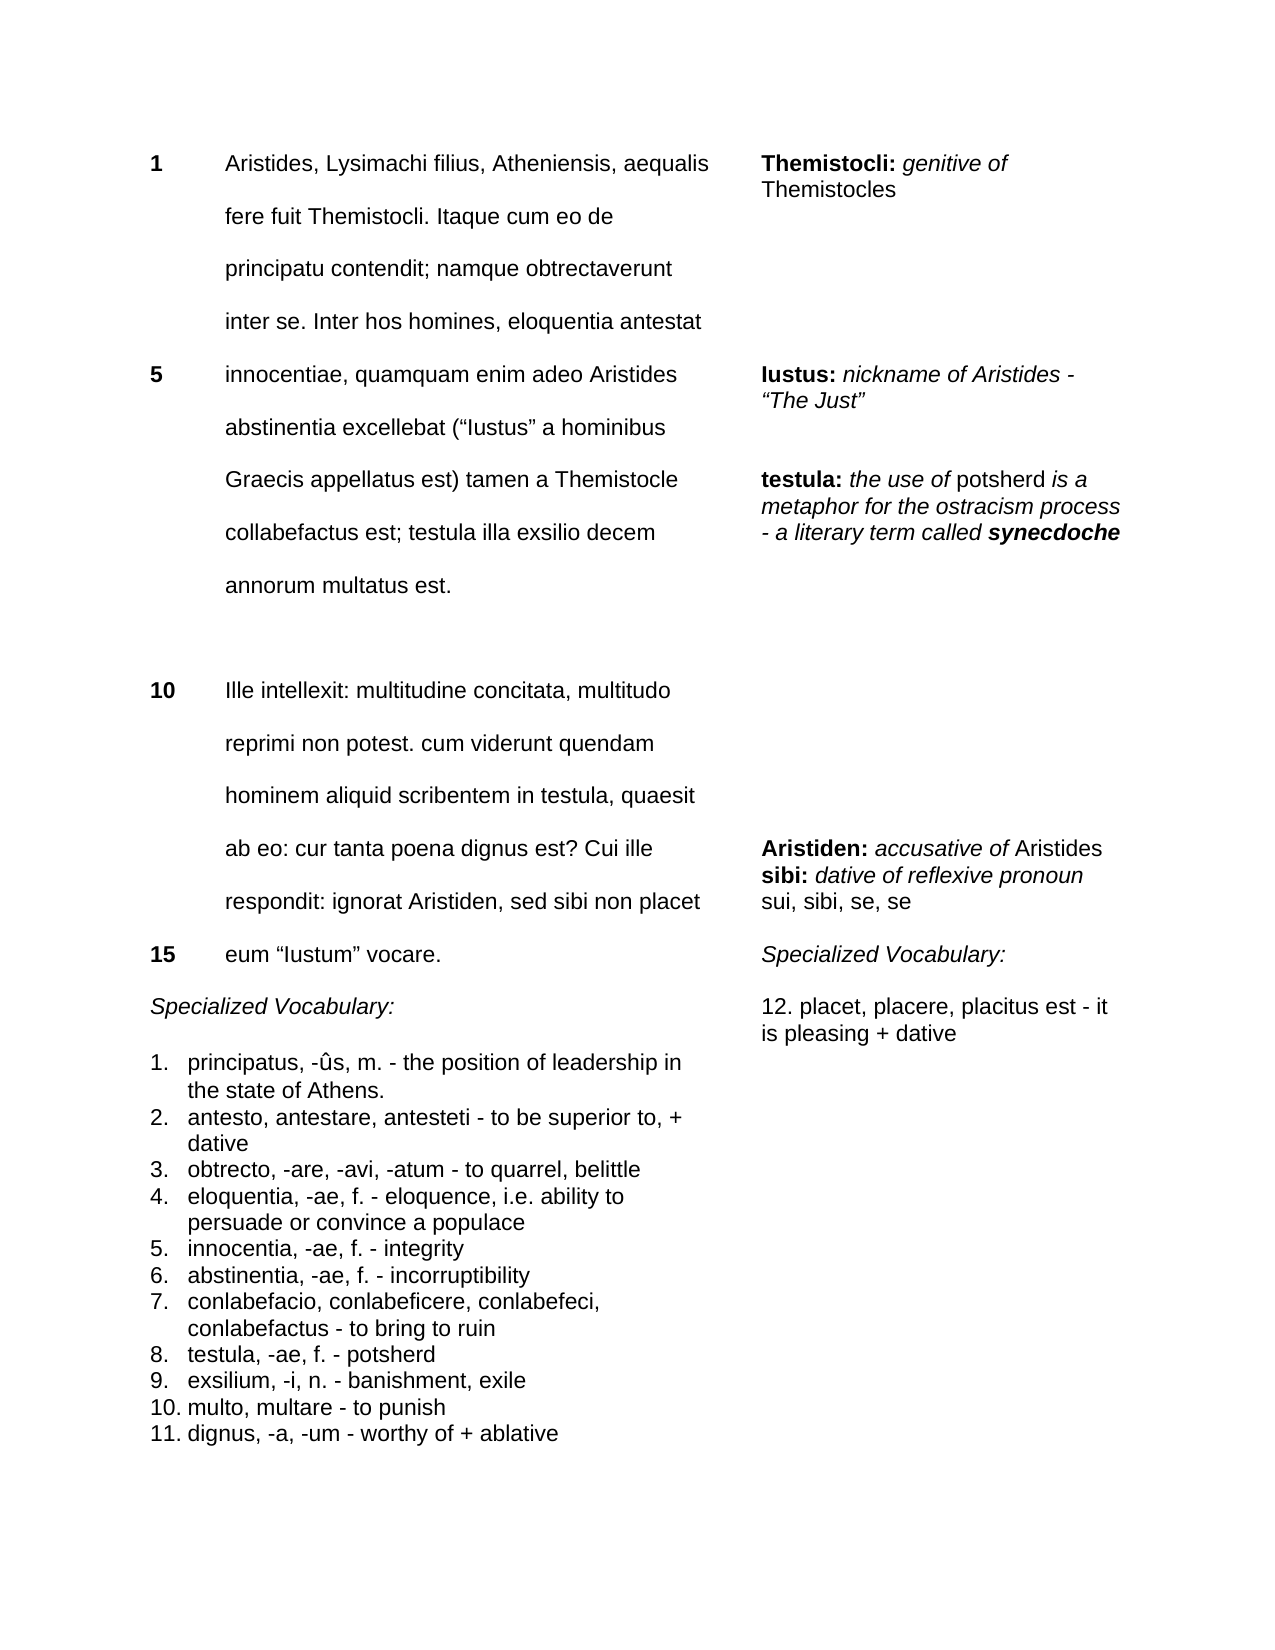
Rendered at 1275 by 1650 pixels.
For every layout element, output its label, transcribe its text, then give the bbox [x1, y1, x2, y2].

text Specialized Vocabulary: [761, 941, 1125, 967]
list conlabefacio, conlabeficere, conlabefeci, conlabefactus - to bring to ruin [150, 1288, 712, 1341]
list abstinentia, -ae, f. - incorruptibility [150, 1262, 712, 1288]
list testula, -ae, f. - potsherd [150, 1341, 712, 1367]
text 1 Aristides, Lysimachi filius, Atheniensis, aequalis fere fuit Themistocli. Itaque cum eo de principatu contendit; namque obtrectaverunt inter se. Inter hos homines, eloquentia antestat 5 innocentiae, quamquam enim adeo Aristides abstinentia excellebat (“Iustus” a hominibus Graecis appellatus est) tamen a Themistocle collabefactus est; testula illa exsilio decem annorum multatus est. [150, 150, 712, 598]
list principatus, -ûs, m. - the position of leadership in the state of Athens. [150, 1046, 712, 1104]
list obtrecto, -are, -avi, -atum - to quarrel, belittle [150, 1156, 712, 1183]
list eloquentia, -ae, f. - eloquence, i.e. ability to persuade or convince a populace [150, 1183, 712, 1235]
text sibi: dative of reflexive pronoun sui, sibi, se, se [761, 862, 1125, 914]
text Specialized Vocabulary: [150, 993, 712, 1020]
list dignus, -a, -um - worthy of + ablative [150, 1420, 712, 1446]
text Aristiden: accusative of Aristides [761, 835, 1125, 862]
list innocentia, -ae, f. - integrity [150, 1235, 712, 1262]
text Iustus: nickname of Aristides - “The Just” [761, 361, 1125, 413]
text 12. placet, placere, placitus est - it is pleasing + dative [761, 993, 1125, 1046]
text 10 Ille intellexit: multitudine concitata, multitudo reprimi non potest. cum viderunt quendam hominem aliquid scribentem in testula, quaesit ab eo: cur tanta poena dignus est? Cui ille respondit: ignorat Aristiden, sed sibi non placet 15 eum “Iustum” vocare. [150, 677, 712, 967]
text Themistocli: genitive of Themistocles [761, 150, 1125, 203]
text testula: the use of potsherd is a metaphor for the ostracism process - a literary term called synecdoche [761, 466, 1125, 545]
list exsilium, -i, n. - banishment, exile [150, 1367, 712, 1393]
list antesto, antestare, antesteti - to be superior to, + dative [150, 1104, 712, 1156]
list multo, multare - to punish [150, 1393, 712, 1420]
